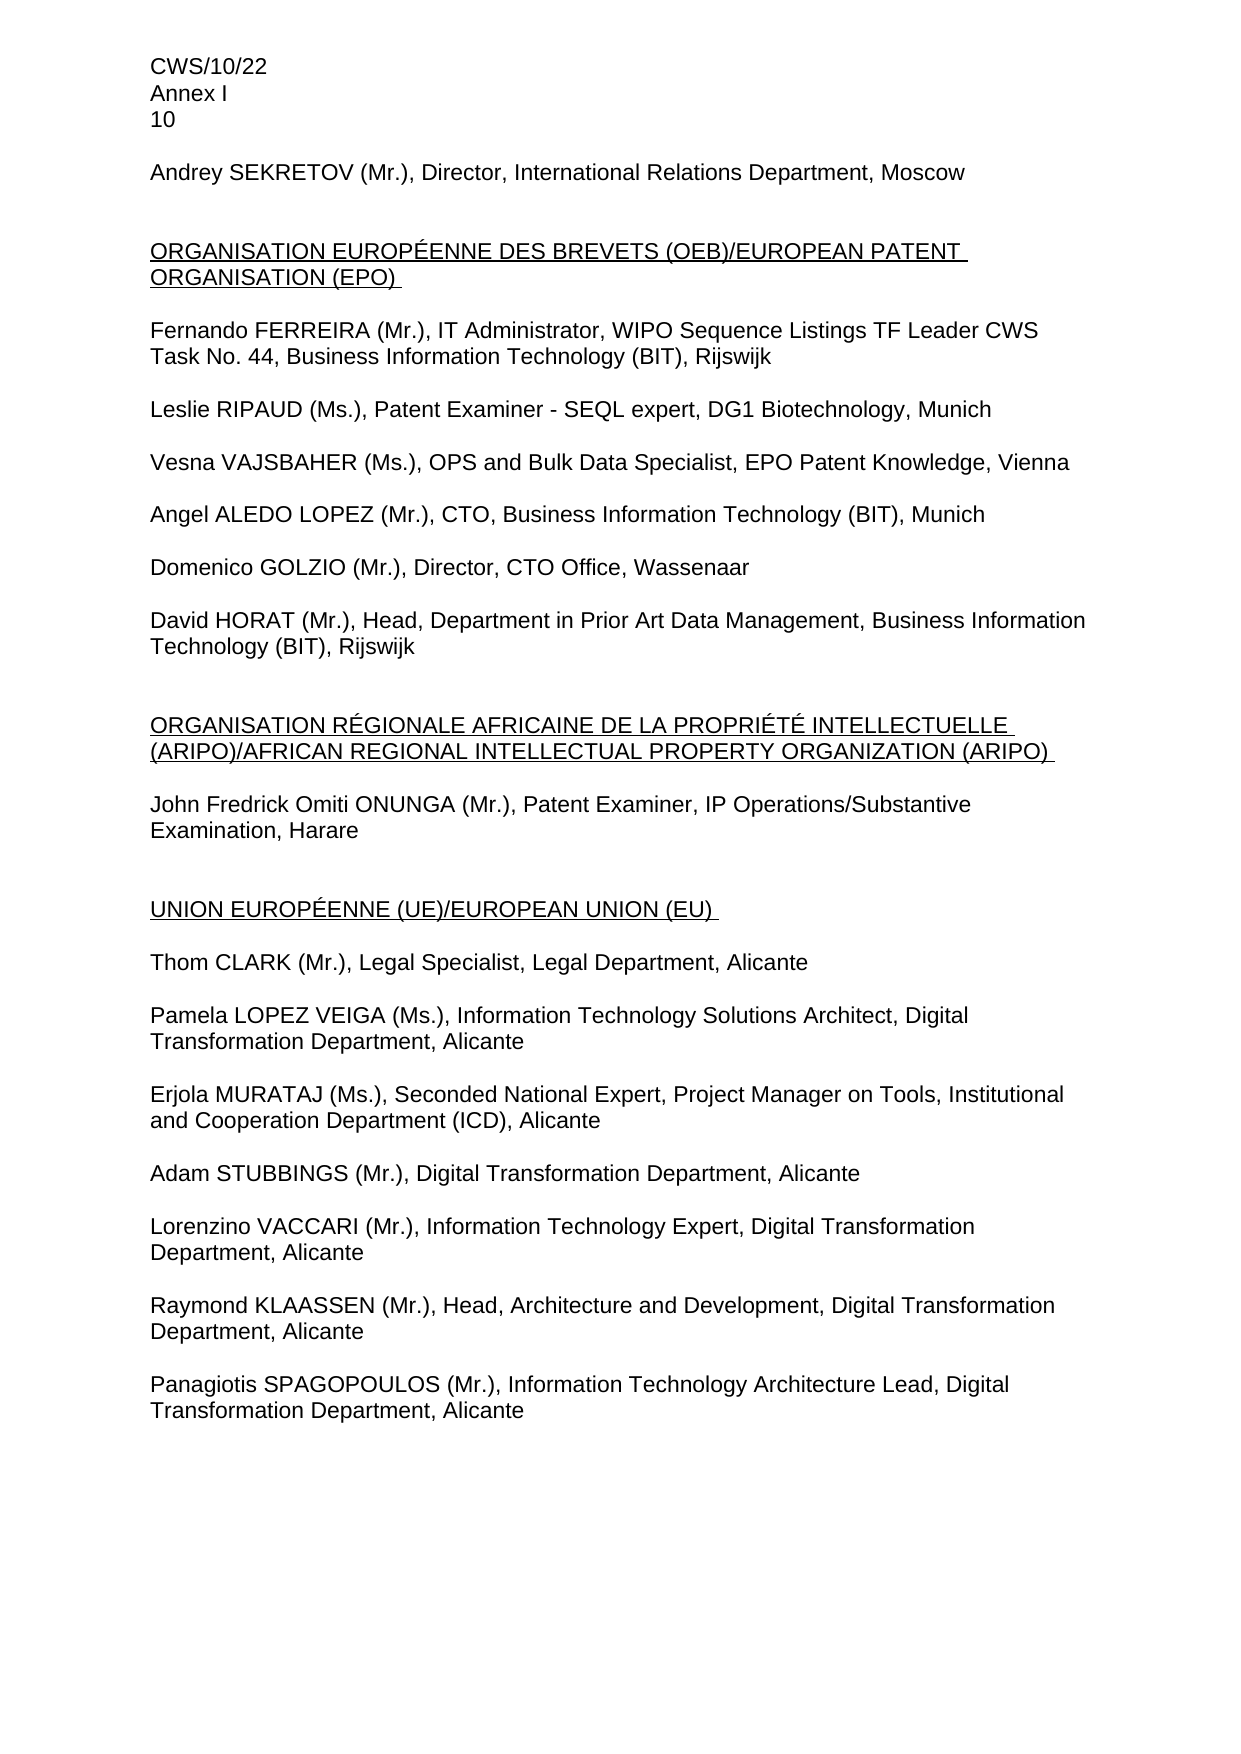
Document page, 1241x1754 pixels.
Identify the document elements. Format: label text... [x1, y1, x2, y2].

text Erjola MURATAJ (Ms.), Seconded National Expert, Project Manager on Tools, Institutional and Cooperation Department (ICD), Alicante [150, 1081, 1090, 1134]
text Fernando FERREIRA (Mr.), IT Administrator, WIPO Sequence Listings TF Leader CWS Task No. 44, Business Information Technology (BIT), Rijswijk [150, 317, 1090, 369]
text Pamela LOPEZ VEIGA (Ms.), Information Technology Solutions Architect, Digital Transformation Department, Alicante [150, 1002, 1090, 1054]
text ORGANISATION EUROPÉENNE DES BREVETS (OEB)/EUROPEAN PATENT ORGANISATION (EPO) [150, 238, 1090, 290]
text John Fredrick Omiti ONUNGA (Mr.), Patent Examiner, IP Operations/Substantive Examination, Harare [150, 791, 1090, 844]
text Vesna VAJSBAHER (Ms.), OPS and Bulk Data Specialist, EPO Patent Knowledge, Vienna [150, 448, 1090, 475]
text ORGANISATION RÉGIONALE AFRICAINE DE LA PROPRIÉTÉ INTELLECTUELLE (ARIPO)/AFRICAN REGIONAL INTELLECTUAL PROPERTY ORGANIZATION (ARIPO) [150, 712, 1090, 765]
text Leslie RIPAUD (Ms.), Patent Examiner - SEQL expert, DG1 Biotechnology, Munich [150, 396, 1090, 422]
text Andrey SEKRETOV (Mr.), Director, International Relations Department, Moscow [150, 158, 1090, 185]
text Thom CLARK (Mr.), Legal Specialist, Legal Department, Alicante [150, 949, 1090, 976]
text Adam STUBBINGS (Mr.), Digital Transformation Department, Alicante [150, 1160, 1090, 1186]
text Angel ALEDO LOPEZ (Mr.), CTO, Business Information Technology (BIT), Munich [150, 501, 1090, 527]
text Domenico GOLZIO (Mr.), Director, CTO Office, Wassenaar [150, 554, 1090, 580]
text Panagiotis SPAGOPOULOS (Mr.), Information Technology Architecture Lead, Digital Transformation Department, Alicante [150, 1371, 1090, 1423]
text Raymond KLAASSEN (Mr.), Head, Architecture and Development, Digital Transformation Department, Alicante [150, 1292, 1090, 1344]
text UNION EUROPÉENNE (UE)/EUROPEAN UNION (EU) [150, 896, 1090, 923]
text David HORAT (Mr.), Head, Department in Prior Art Data Management, Business Information Technology (BIT), Rijswijk [150, 607, 1090, 659]
text Lorenzino VACCARI (Mr.), Information Technology Expert, Digital Transformation Department, Alicante [150, 1213, 1090, 1265]
